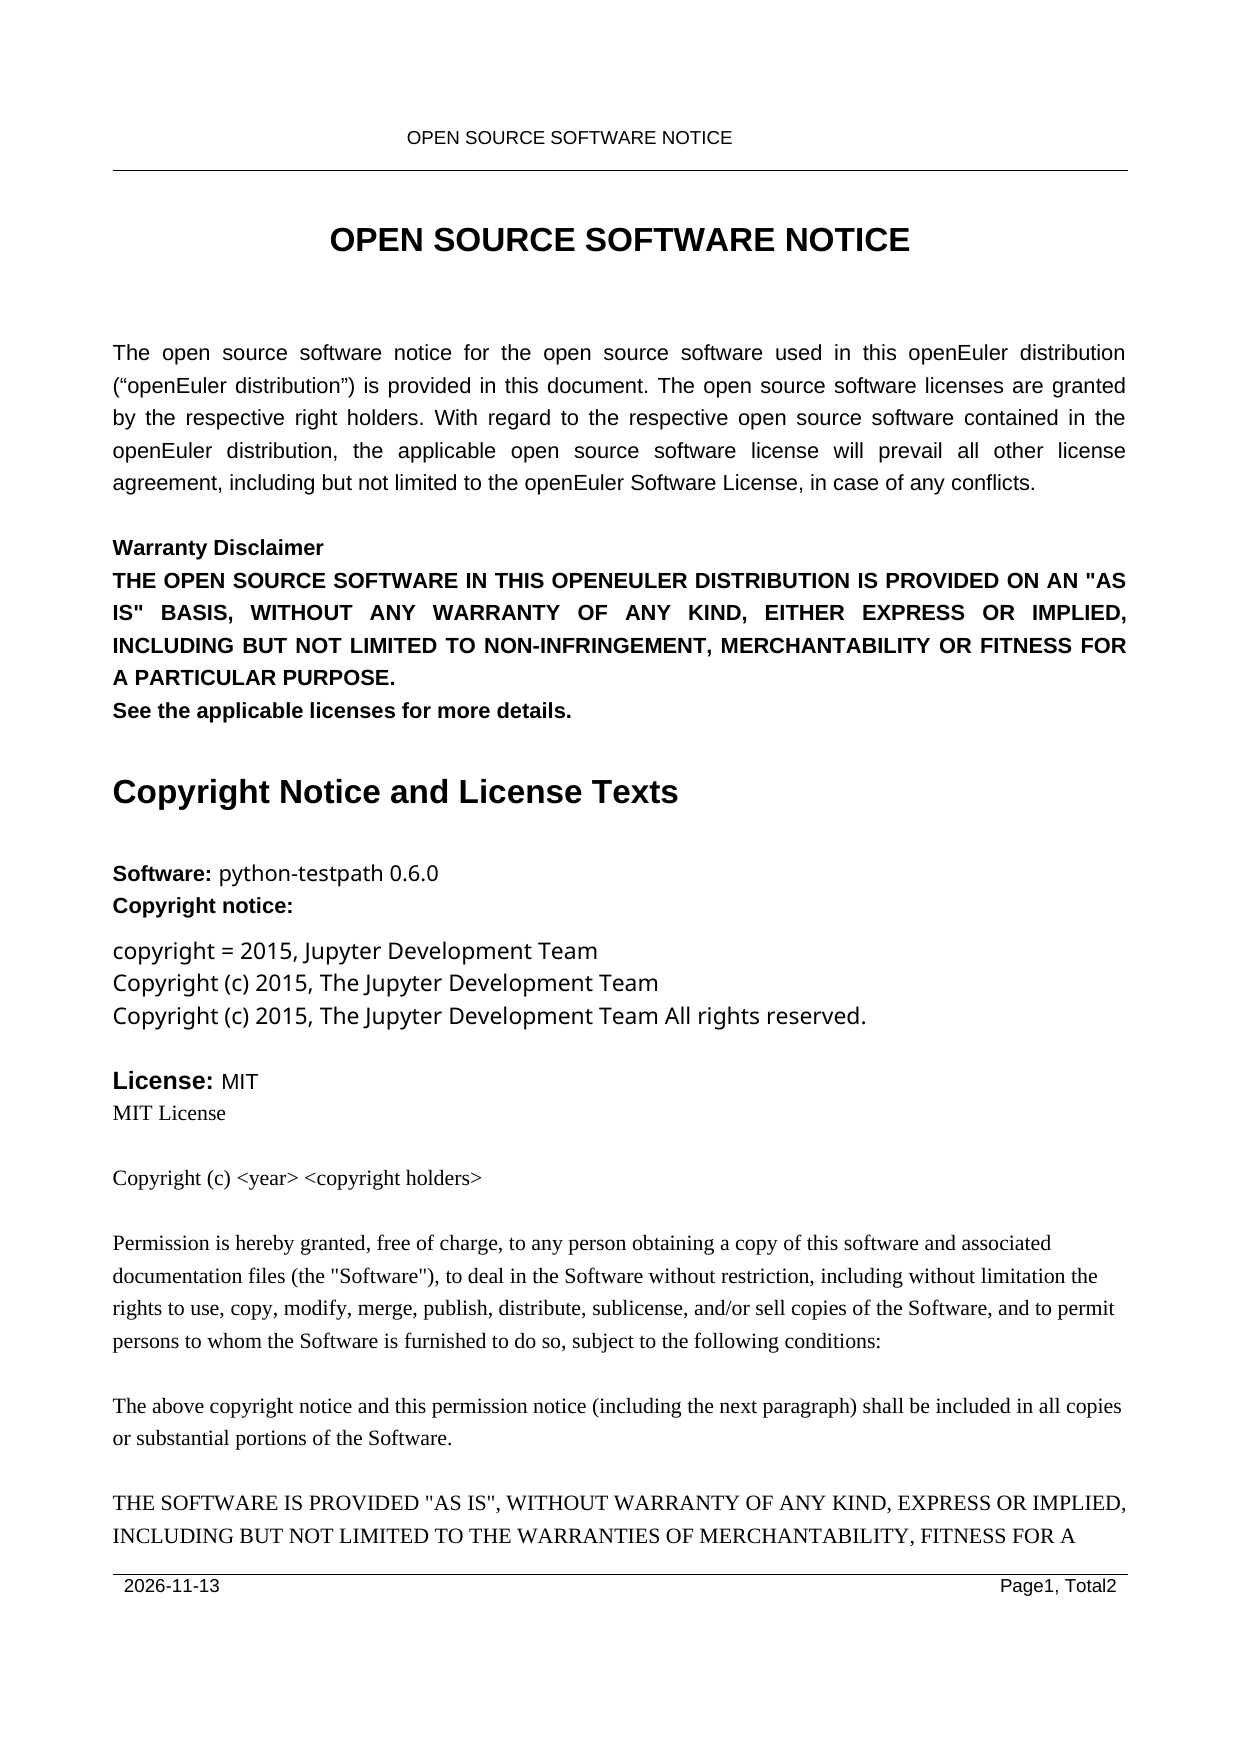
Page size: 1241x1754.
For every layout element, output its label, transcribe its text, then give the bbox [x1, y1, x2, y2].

text License: MIT [112, 1064, 1128, 1096]
text THE OPEN SOURCE SOFTWARE IN THIS OPENEULER DISTRIBUTION IS PROVIDED ON AN "AS IS" BASIS, WITHOUT ANY WARRANTY OF ANY KIND, EITHER EXPRESS OR IMPLIED, INCLUDING BUT NOT LIMITED TO NON-INFRINGEMENT, MERCHANTABILITY OR FITNESS FOR A PARTICULAR PURPOSE. See the applicable licenses for more details. [112, 564, 1128, 726]
text copyright = 2015, Jupyter Development Team Copyright (c) 2015, The Jupyter Development Team Copyright (c) 2015, The Jupyter Development Team All rights reserved. [112, 934, 1128, 1064]
text Copyright Notice and License Texts [112, 759, 1128, 824]
text Copyright notice: [112, 889, 1128, 921]
text The open source software notice for the open source software used in this openEuler distribution (“openEuler distribution”) is provided in this document. The open source software licenses are granted by the respective right holders. With regard to the respective open source software contained in the openEuler distribution, the applicable open source software license will prevail all other license agreement, including but not limited to the openEuler Software License, in case of any conflicts. [112, 336, 1128, 499]
text Warranty Disclaimer [112, 531, 1128, 564]
title Software: python-testpath 0.6.0 [112, 856, 1128, 889]
text OPEN SOURCE SOFTWARE NOTICE [112, 206, 1128, 271]
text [112, 1096, 1128, 1551]
